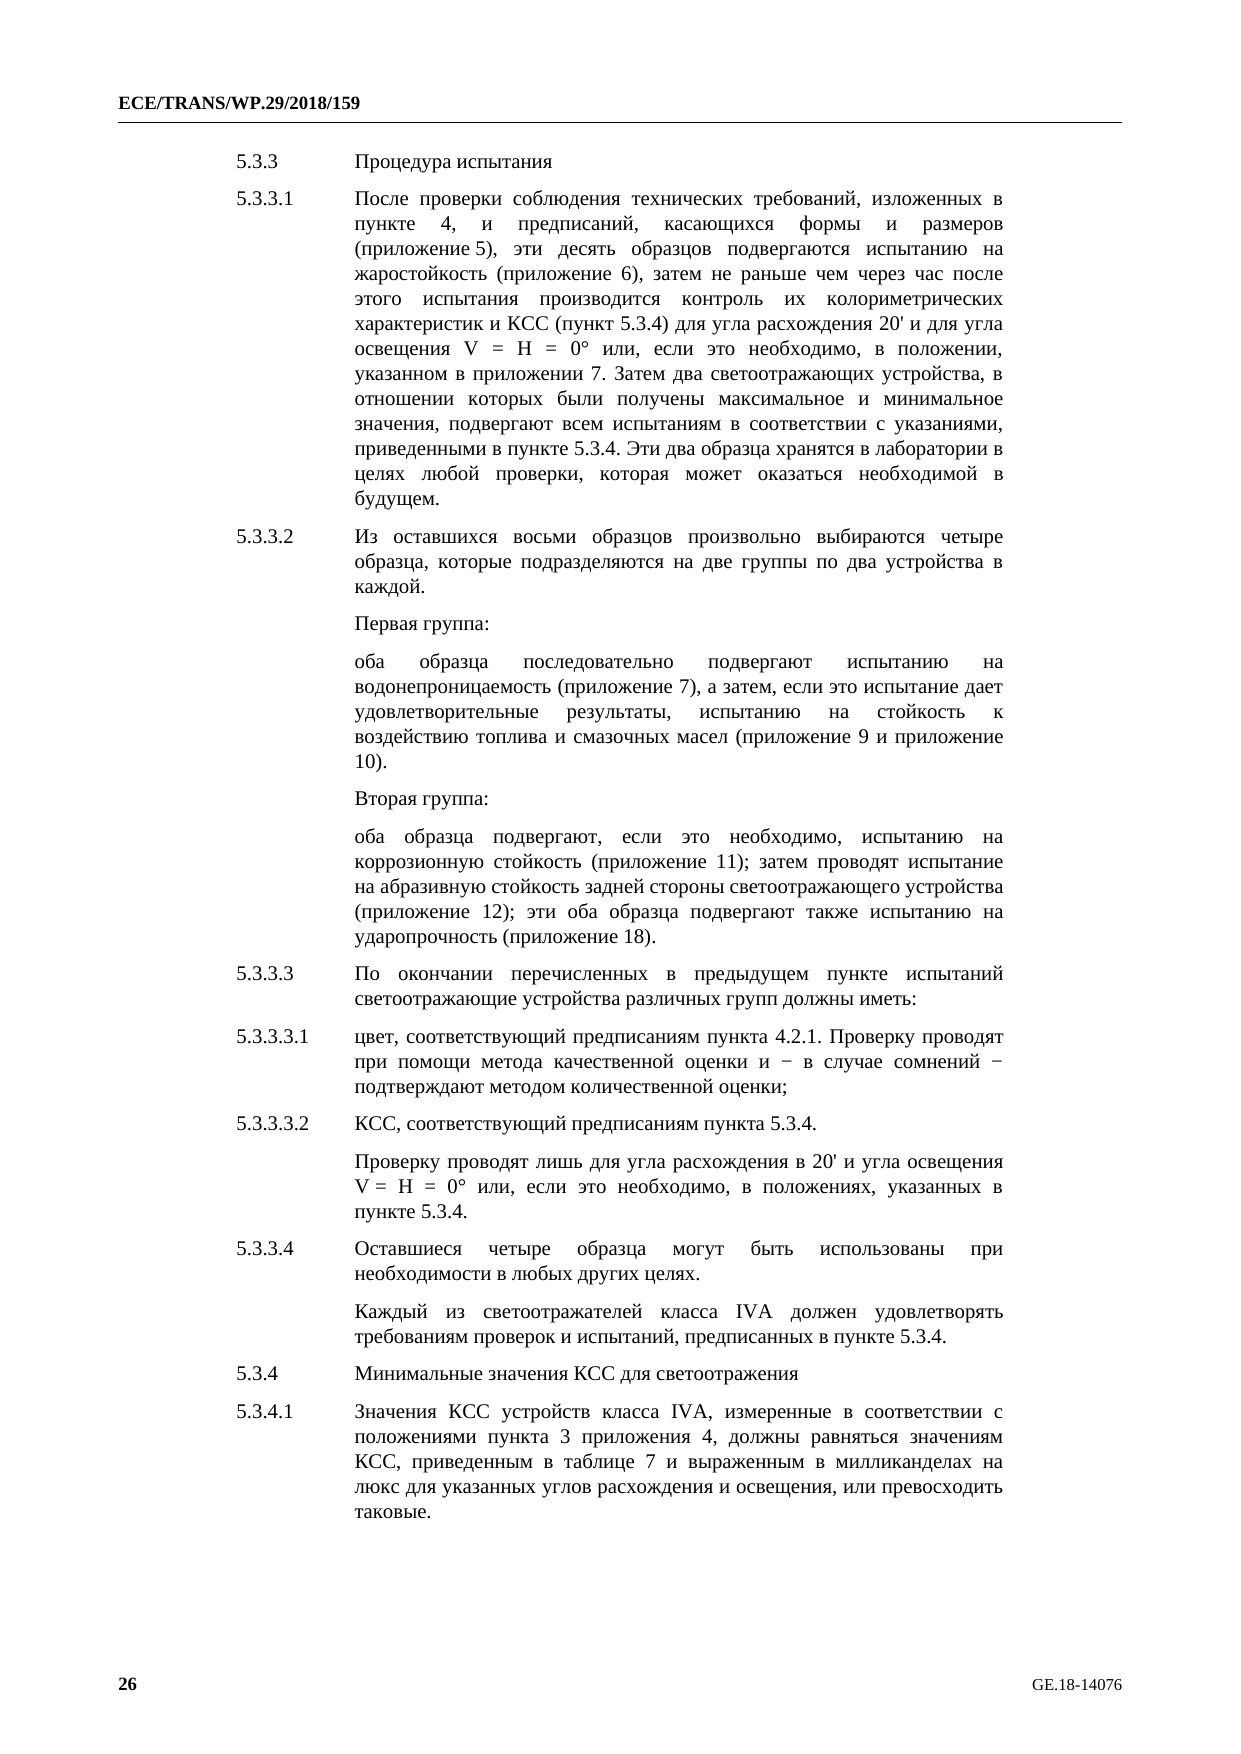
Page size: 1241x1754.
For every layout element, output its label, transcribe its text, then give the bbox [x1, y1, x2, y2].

text Проверку проводят лишь для угла расхождения в 20' и угла освещения V = H = 0° или, если это необходимо, в положениях, указанных в пункте 5.3.4. [236, 1148, 1004, 1223]
text оба образца последовательно подвергают испытанию на водонепроницаемость (приложение 7), а затем, если это испытание дает удовлетворительные результаты, испытанию на стойкость к воздействию топлива и смазочных масел (приложение 9 и приложение 10). [236, 648, 1004, 773]
text Каждый из светоотражателей класса IVA должен удовлетворять требованиям проверок и испытаний, предписанных в пункте 5.3.4. [236, 1298, 1004, 1348]
text оба образца подвергают, если это необходимо, испытанию на коррозионную стойкость (приложение 11); затем проводят испытание на абразивную стойкость задней стороны светоотражающего устройства (приложение 12); эти оба образца подвергают также испытанию на ударопрочность (приложение 18). [236, 823, 1004, 948]
text 5.3.3 Процедура испытания [236, 148, 1004, 173]
text Вторая группа: [236, 785, 1004, 810]
text 5.3.3.4 Оставшиеся четыре образца могут быть использованы при необходимости в любых других целях. [236, 1235, 1004, 1285]
text 5.3.4.1 Значения КСС устройств класса IVA, измеренные в соответствии с положениями пункта 3 приложения 4, должны равняться значениям КСС, приведенным в таблице 7 и выраженным в милликанделах на люкс для указанных углов расхождения и освещения, или превосходить таковые. [236, 1398, 1004, 1523]
text 5.3.3.3 По окончании перечисленных в предыдущем пункте испытаний светоотражающие устройства различных групп должны иметь: [236, 960, 1004, 1010]
text 5.3.3.3.1 цвет, соответствующий предписаниям пункта 4.2.1. Проверку проводят при помощи метода качественной оценки и − в случае сомнений − подтверждают методом количественной оценки; [236, 1023, 1004, 1098]
text Первая группа: [236, 610, 1004, 635]
text 5.3.4 Минимальные значения КСС для светоотражения [236, 1360, 1004, 1385]
text 5.3.3.2 Из оставшихся восьми образцов произвольно выбираются четыре образца, которые подразделяются на две группы по два устройства в каждой. [236, 523, 1004, 598]
text 5.3.3.1 После проверки соблюдения технических требований, изложенных в пункте 4, и предписаний, касающихся формы и размеров (приложение 5), эти десять образцов подвергаются испытанию на жаростойкость (приложение 6), затем не раньше чем через час после этого испытания производится контроль их колориметрических характеристик и КСС (пункт 5.3.4) для угла расхождения 20' и для угла освещения V = H = 0° или, если это необходимо, в положении, указанном в приложении 7. Затем два светоотражающих устройства, в отношении которых были получены максимальное и минимальное значения, подвергают всем испытаниям в соответствии с указаниями, приведенными в пункте 5.3.4. Эти два образца хранятся в лаборатории в целях любой проверки, которая может оказаться необходимой в будущем. [236, 185, 1004, 510]
text 5.3.3.3.2 КСС, соответствующий предписаниям пункта 5.3.4. [236, 1110, 1004, 1135]
